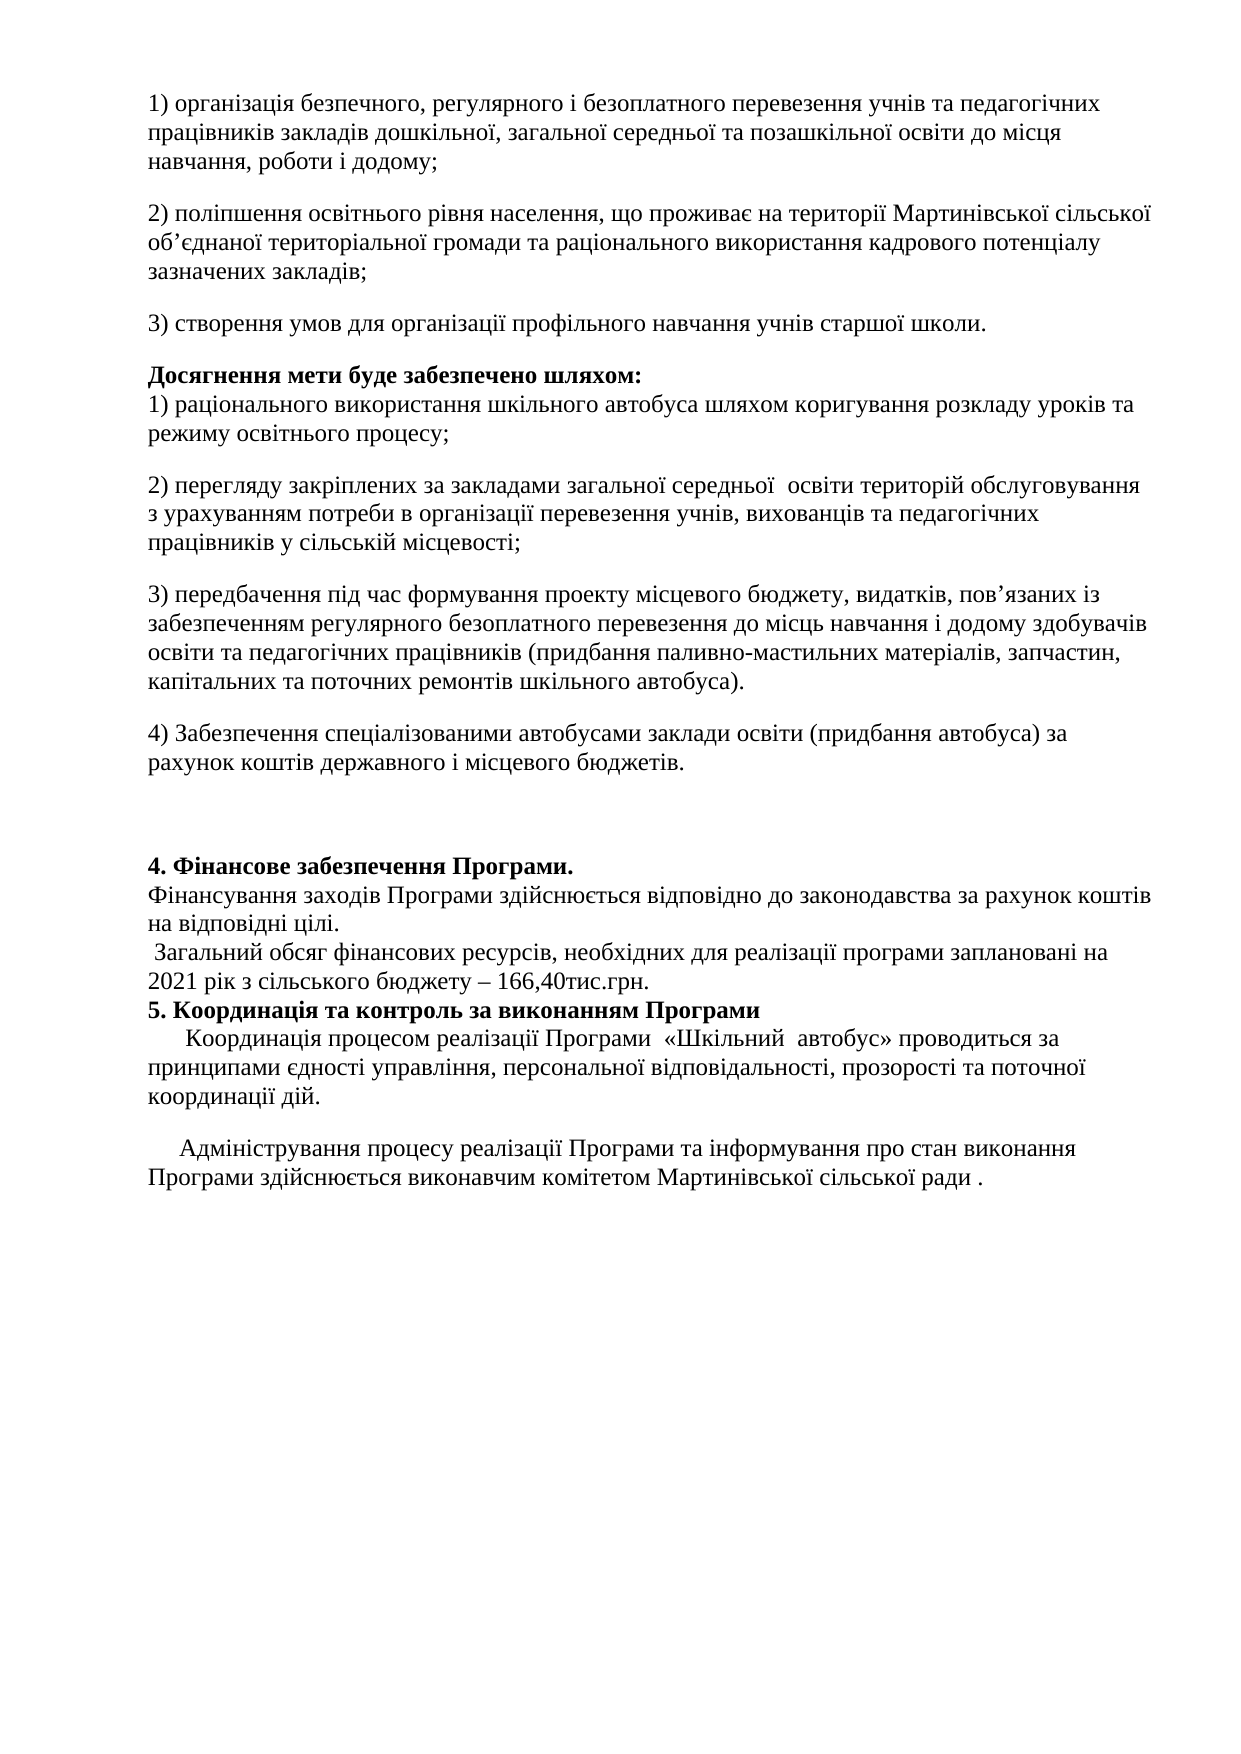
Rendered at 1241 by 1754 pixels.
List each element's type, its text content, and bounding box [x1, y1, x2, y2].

text Адміністрування процесу реалізації Програми та інформування про стан виконання Програми здійснюється виконавчим комітетом Мартинівської сільської ради . [148, 1133, 1152, 1191]
text 4. Фінансове забезпечення Програми. [148, 851, 1152, 880]
text Загальний обсяг фінансових ресурсів, необхідних для реалізації програми заплановані на 2021 рік з сільського бюджету – 166,40тис.грн. [650, 937, 1152, 995]
text 2) перегляду закріплених за закладами загальної середньої освіти територій обслуговування з урахуванням потреби в організації перевезення учнів, вихованців та педагогічних працівників у сільській місцевості; [148, 470, 1152, 556]
text Досягнення мети буде забезпечено шляхом: [148, 360, 1152, 389]
text Координація процесом реалізації Програми «Шкільний автобус» проводиться за принципами єдності управління, персональної відповідальності, прозорості та поточної координації дій. [148, 1023, 1152, 1110]
text 5. Координація та контроль за виконанням Програми [148, 995, 1152, 1023]
text 1) організація безпечного, регулярного і безоплатного перевезення учнів та педагогічних працівників закладів дошкільної, загальної середньої та позашкільної освіти до місця навчання, роботи і додому; [148, 88, 1152, 175]
text 1) раціонального використання шкільного автобуса шляхом коригування розкладу уроків та режиму освітнього процесу; [148, 389, 1152, 446]
text 3) створення умов для організації профільного навчання учнів старшої школи. [148, 308, 1152, 337]
text 3) передбачення під час формування проекту місцевого бюджету, видатків, пов’язаних із забезпеченням регулярного безоплатного перевезення до місць навчання і додому здобувачів освіти та педагогічних працівників (придбання паливно-мастильних матеріалів, запчастин, капітальних та поточних ремонтів шкільного автобуса). [148, 579, 1152, 694]
text 2) поліпшення освітнього рівня населення, що проживає на території Мартинівської сільської об’єднаної територіальної громади та раціонального використання кадрового потенціалу зазначених закладів; [148, 198, 1152, 284]
text 4) Забезпечення спеціалізованими автобусами заклади освіти (придбання автобуса) за рахунок коштів державного і місцевого бюджетів. [148, 718, 1152, 775]
text Фінансування заходів Програми здійснюється відповідно до законодавства за рахунок коштів на відповідні цілі. [148, 880, 1152, 937]
